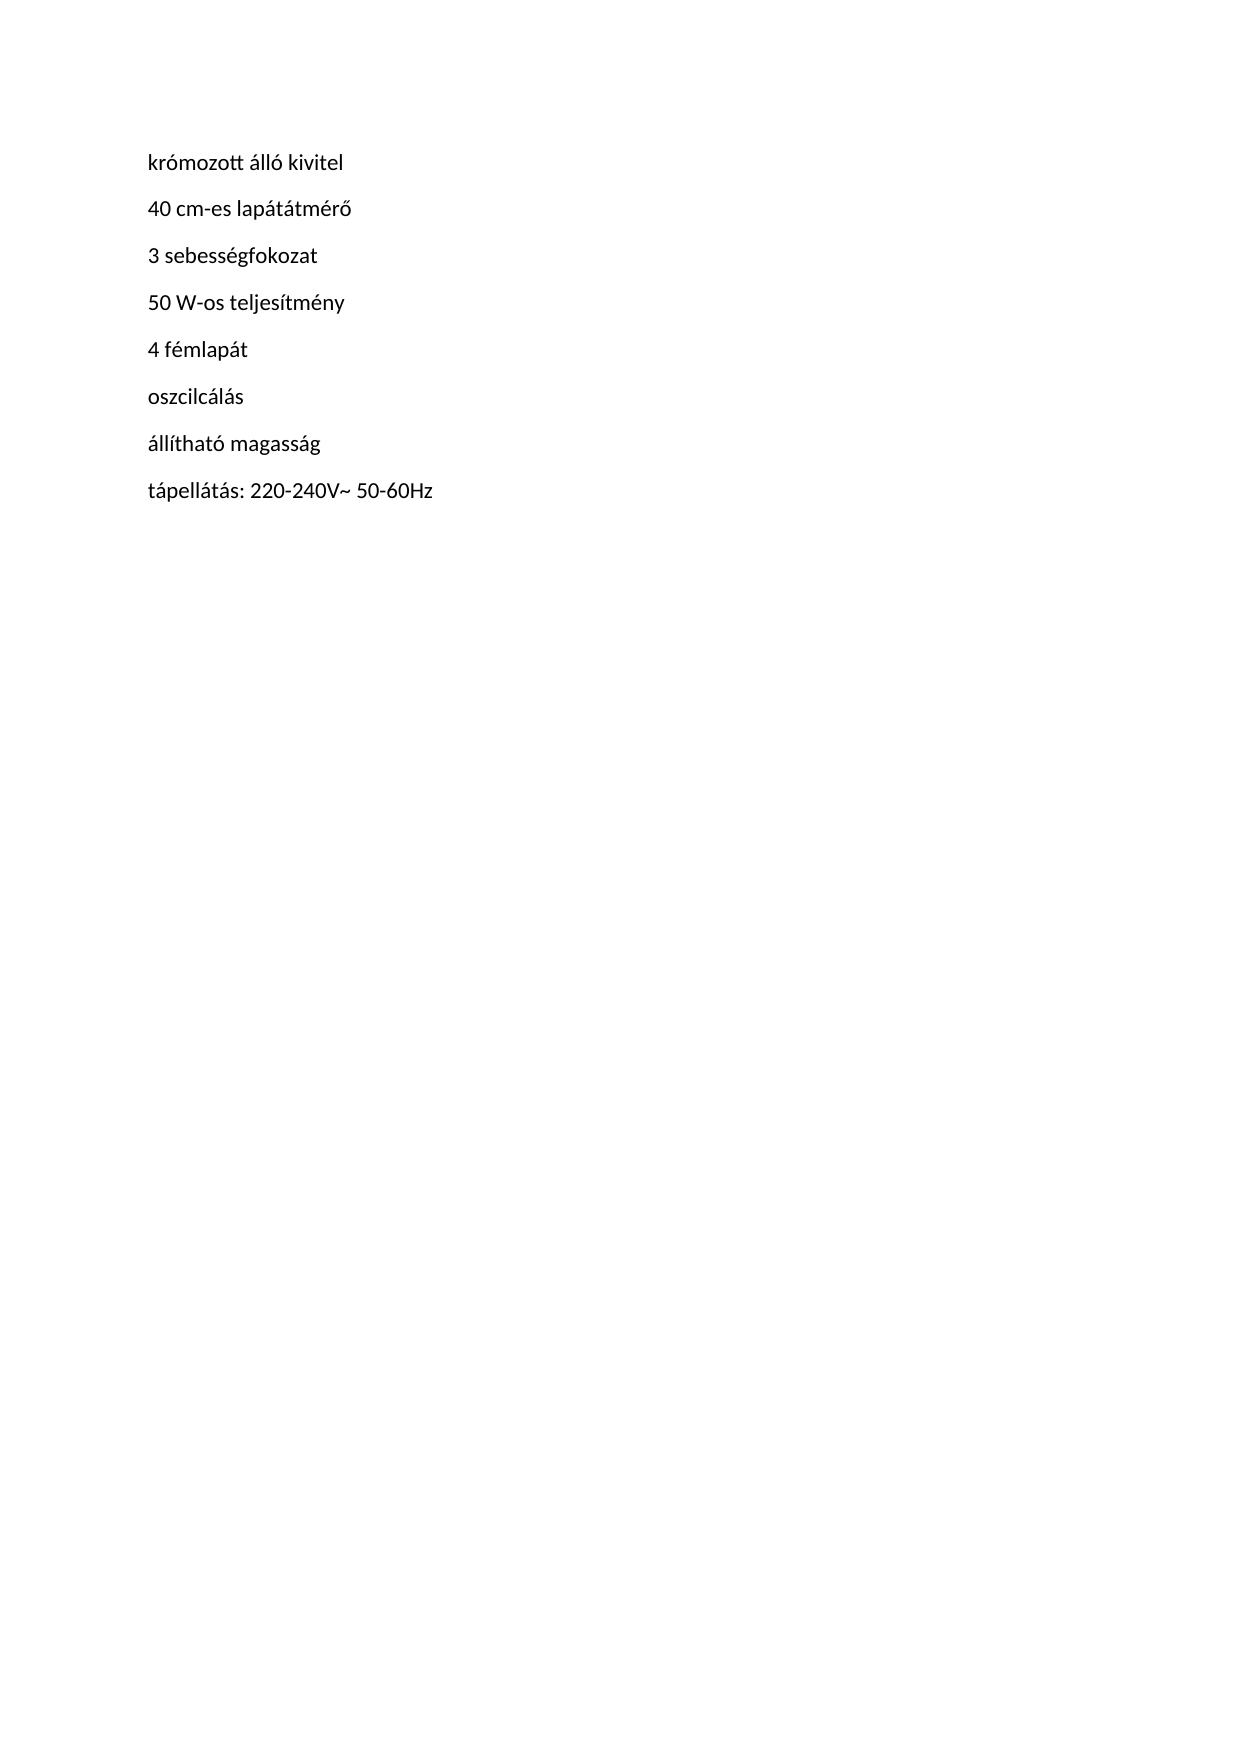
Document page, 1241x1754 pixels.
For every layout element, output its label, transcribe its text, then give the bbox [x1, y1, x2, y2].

text 3 sebességfokozat [148, 241, 1093, 269]
text 40 cm-es lapátátmérő [148, 194, 1093, 222]
text oszcilcálás [148, 382, 1093, 410]
text 50 W-os teljesítmény [148, 288, 1093, 316]
text 4 fémlapát [148, 335, 1093, 363]
text krómozott álló kivitel [148, 148, 1093, 176]
text tápellátás: 220-240V~ 50-60Hz [148, 476, 1093, 504]
text állítható magasság [148, 429, 1093, 457]
